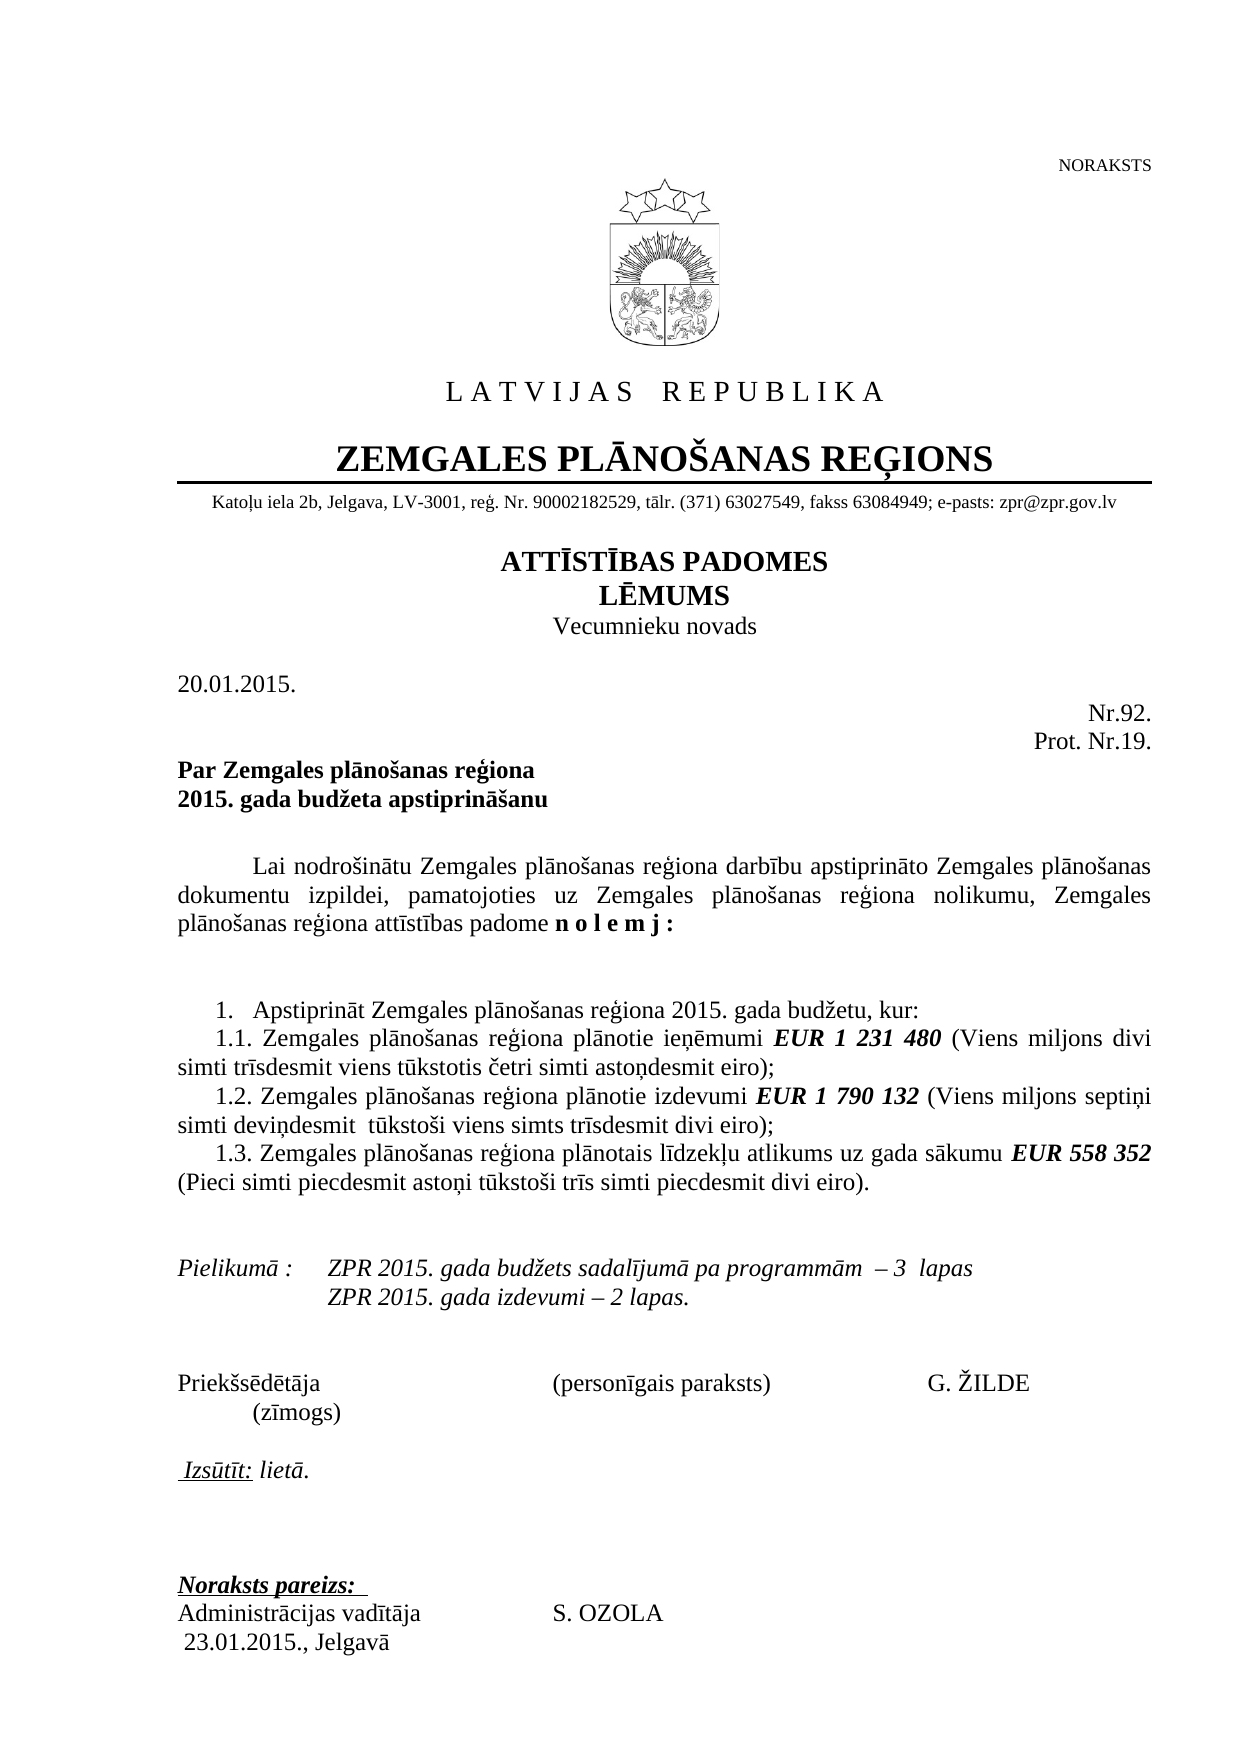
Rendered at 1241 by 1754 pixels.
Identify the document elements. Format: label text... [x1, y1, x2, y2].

text L A T V I J A S R E P U B L I K A [177, 374, 1152, 408]
text Izsūtīt: lietā. [177, 1455, 1152, 1483]
subtitle 1.3. Zemgales plānošanas reģiona plānotais līdzekļu atlikums uz gada sākumu EUR 558 352 (Pieci simti piecdesmit astoņi tūkstoši trīs simti piecdesmit divi eiro). [177, 1138, 1152, 1196]
text Noraksts pareizs: [177, 1570, 1152, 1598]
text ATTĪSTĪBAS PADOMES [177, 544, 1152, 578]
text (zīmogs) [177, 1397, 1152, 1426]
text Nr.92. [177, 698, 1152, 726]
subtitle 1.2. Zemgales plānošanas reģiona plānotie izdevumi EUR 1 790 132 (Viens miljons septiņi simti deviņdesmit tūkstoši viens simts trīsdesmit divi eiro); [177, 1081, 1152, 1138]
text Katoļu iela 2b, Jelgava, LV-3001, reģ. Nr. 90002182529, tālr. (371) 63027549, fakss 63084949; e-pasts: zpr@zpr.gov.lv [177, 491, 1152, 512]
subtitle Apstiprināt Zemgales plānošanas reģiona 2015. gada budžetu, kur: [215, 995, 1152, 1023]
text 23.01.2015., Jelgavā [177, 1627, 1152, 1656]
picture [609, 178, 720, 346]
subtitle Lai nodrošinātu Zemgales plānošanas reģiona darbību apstiprināto Zemgales plānošanas dokumentu izpildei, pamatojoties uz Zemgales plānošanas reģiona nolikumu, Zemgales plānošanas reģiona attīstības padome n o l e m j : [177, 851, 1152, 937]
text Priekšsēdētāja (personīgais paraksts) G. ŽILDE [177, 1368, 1152, 1397]
text Administrācijas vadītāja S. OZOLA [177, 1598, 1152, 1627]
text NORAKSTS [177, 118, 1152, 176]
text LĒMUMS [177, 578, 1152, 611]
text Prot. Nr.19. [177, 726, 1152, 755]
text ZEMGALES PLĀNOŠANAS REĢIONS [177, 436, 1152, 481]
subtitle 1.1. Zemgales plānošanas reģiona plānotie ieņēmumi EUR 1 231 480 (Viens miljons divi simti trīsdesmit viens tūkstotis četri simti astoņdesmit eiro); [177, 1023, 1152, 1081]
text Vecumnieku novads [177, 611, 1152, 640]
subtitle ZPR 2015. gada izdevumi – 2 lapas. [177, 1282, 1152, 1311]
subtitle 2015. gada budžeta apstiprināšanu [177, 784, 1152, 813]
subtitle Par Zemgales plānošanas reģiona [177, 755, 1152, 784]
subtitle Pielikumā : ZPR 2015. gada budžets sadalījumā pa programmām – 3 lapas [177, 1253, 1152, 1282]
text 20.01.2015. [177, 669, 1152, 698]
